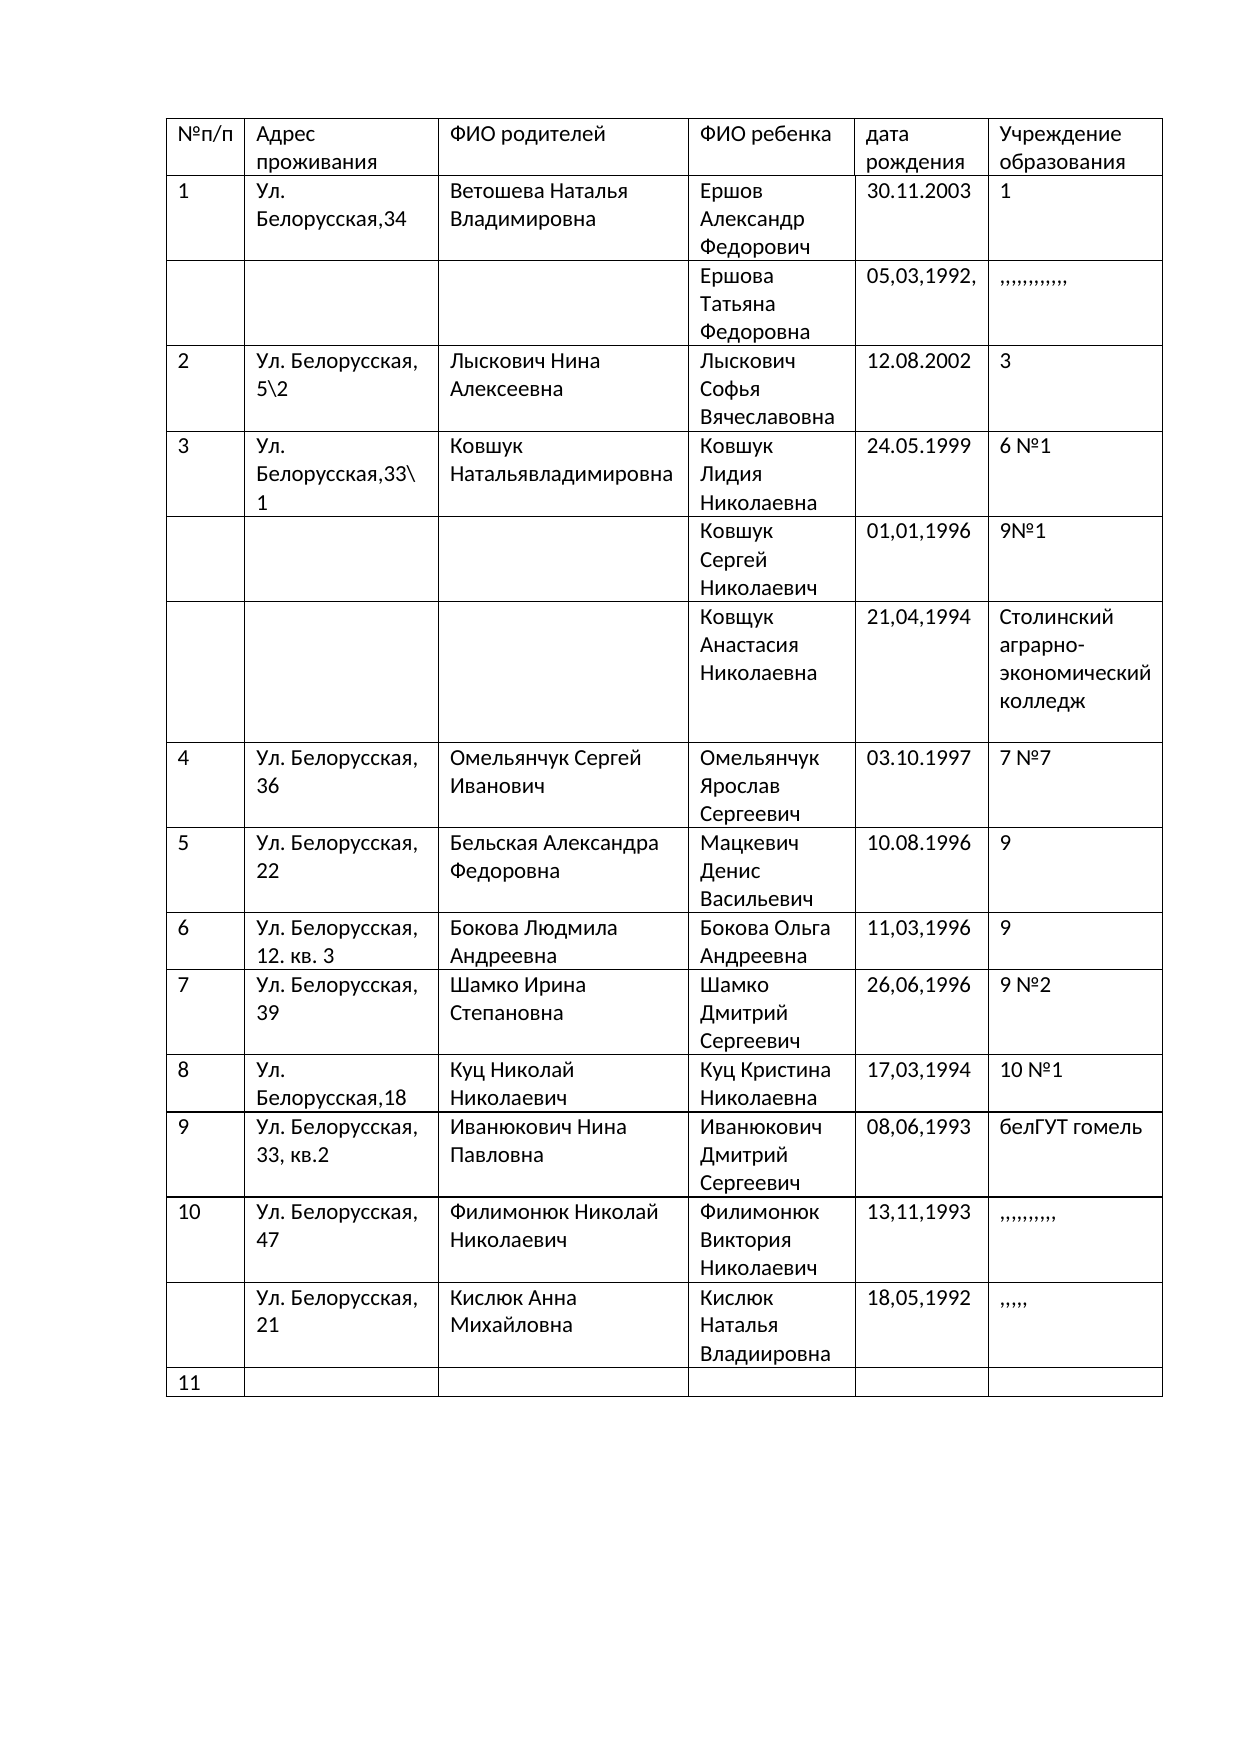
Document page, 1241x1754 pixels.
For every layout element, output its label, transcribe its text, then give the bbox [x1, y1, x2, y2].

table_cell ,,,,, [989, 1283, 1162, 1367]
table_cell 4 [167, 743, 244, 827]
table_cell Ул. Белорусская, 33, кв.2 [245, 1113, 438, 1196]
table_cell 30.11.2003 [856, 176, 988, 260]
table_cell Ул. Белорусская,34 [245, 176, 438, 260]
table_cell [439, 602, 688, 742]
table_cell Иванюкович Нина Павловна [439, 1113, 688, 1196]
table_cell Куц Кристина Николаевна [689, 1055, 855, 1111]
table_cell 9 [167, 1113, 244, 1196]
table_cell 11 [167, 1368, 244, 1396]
table_cell 01,01,1996 [856, 517, 988, 601]
table_cell 10 [167, 1198, 244, 1282]
table_cell Бельская Александра Федоровна [439, 828, 688, 912]
table_cell 03.10.1997 [856, 743, 988, 827]
table_cell 1 [167, 176, 244, 260]
table_cell Столинский аграрно-экономический колледж [989, 602, 1162, 742]
table_cell Ул. Белорусская, 5\2 [245, 346, 438, 431]
table_cell Ковщук Анастасия Николаевна [689, 602, 855, 742]
table_cell Ул. Белорусская,18 [245, 1055, 438, 1111]
table_header Адрес проживания [245, 119, 438, 175]
table_header дата рождения [855, 119, 988, 175]
table_cell Филимонюк Николай Николаевич [439, 1198, 688, 1282]
table_cell Ул. Белорусская, 21 [245, 1283, 438, 1367]
table_cell 24.05.1999 [856, 432, 988, 516]
table_cell 6 [167, 913, 244, 969]
table_cell [439, 517, 688, 601]
table_header ФИО родителей [439, 119, 688, 175]
table_cell Ул. Белорусская, 39 [245, 970, 438, 1054]
table_cell [856, 1368, 988, 1396]
table_cell ,,,,,,,,,, [989, 1198, 1162, 1282]
table_cell 18,05,1992 [856, 1283, 988, 1367]
table_cell 3 [989, 346, 1162, 431]
table_cell 9 №2 [989, 970, 1162, 1054]
table_cell Кислюк Анна Михайловна [439, 1283, 688, 1367]
table_cell 7 №7 [989, 743, 1162, 827]
table_cell Лыскович Нина Алексеевна [439, 346, 688, 431]
table_cell Ул. Белорусская, 12. кв. 3 [245, 913, 438, 969]
table_cell Иванюкович Дмитрий Сергеевич [689, 1113, 855, 1196]
table_cell 12.08.2002 [856, 346, 988, 431]
table_cell Куц Николай Николаевич [439, 1055, 688, 1111]
table_cell 1 [989, 176, 1162, 260]
table_cell Ершова Татьяна Федоровна [689, 261, 855, 345]
table_cell [167, 602, 244, 742]
table_cell Ветошева Наталья Владимировна [439, 176, 688, 260]
table_cell 05,03,1992, [856, 261, 988, 345]
table_cell Мацкевич Денис Васильевич [689, 828, 855, 912]
table_cell Ул. Белорусская, 36 [245, 743, 438, 827]
table_cell 11,03,1996 [856, 913, 988, 969]
table_cell Ул. Белорусская,33\1 [245, 432, 438, 516]
table_cell Бокова Ольга Андреевна [689, 913, 855, 969]
table_cell 17,03,1994 [856, 1055, 988, 1111]
table_cell Ковшук Лидия Николаевна [689, 432, 855, 516]
table_cell [245, 261, 438, 345]
table_cell [689, 1368, 855, 1396]
table_cell [245, 1368, 438, 1396]
table_header ФИО ребенка [689, 119, 854, 175]
table_cell ,,,,,,,,,,,, [989, 261, 1162, 345]
table_cell 21,04,1994 [856, 602, 988, 742]
table_cell Омельянчук Ярослав Сергеевич [689, 743, 855, 827]
table_cell Лыскович Софья Вячеславовна [689, 346, 855, 431]
table_cell 3 [167, 432, 244, 516]
table_cell Ул. Белорусская, 47 [245, 1198, 438, 1282]
table_cell [245, 602, 438, 742]
table_cell 6 №1 [989, 432, 1162, 516]
table_cell [439, 261, 688, 345]
table_cell 10 №1 [989, 1055, 1162, 1111]
table_cell Ул. Белорусская, 22 [245, 828, 438, 912]
table_cell [167, 517, 244, 601]
table_cell 08,06,1993 [856, 1113, 988, 1196]
table_cell Шамко Ирина Степановна [439, 970, 688, 1054]
table_cell [989, 1368, 1162, 1396]
table_cell 7 [167, 970, 244, 1054]
table_cell Кислюк Наталья Владиировна [689, 1283, 855, 1367]
table_cell Бокова Людмила Андреевна [439, 913, 688, 969]
table_cell белГУТ гомель [989, 1113, 1162, 1196]
table_header №п/п [167, 119, 244, 175]
table_cell 9 [989, 913, 1162, 969]
table_cell 8 [167, 1055, 244, 1111]
table_cell 13,11,1993 [856, 1198, 988, 1282]
table_cell Шамко Дмитрий Сергеевич [689, 970, 855, 1054]
table_cell Ковшук Натальявладимировна [439, 432, 688, 516]
table_cell Ершов Александр Федорович [689, 176, 855, 260]
table_cell Филимонюк Виктория Николаевич [689, 1198, 855, 1282]
table_cell 10.08.1996 [856, 828, 988, 912]
table_cell 9 [989, 828, 1162, 912]
table_header Учреждение образования [989, 119, 1162, 175]
table_cell 26,06,1996 [856, 970, 988, 1054]
table_cell 5 [167, 828, 244, 912]
table_cell 2 [167, 346, 244, 431]
table_cell [245, 517, 438, 601]
table_cell Омельянчук Сергей Иванович [439, 743, 688, 827]
table_cell [439, 1368, 688, 1396]
table_cell [167, 261, 244, 345]
table_cell 9№1 [989, 517, 1162, 601]
table_cell Ковшук Сергей Николаевич [689, 517, 855, 601]
table_cell [167, 1283, 244, 1367]
